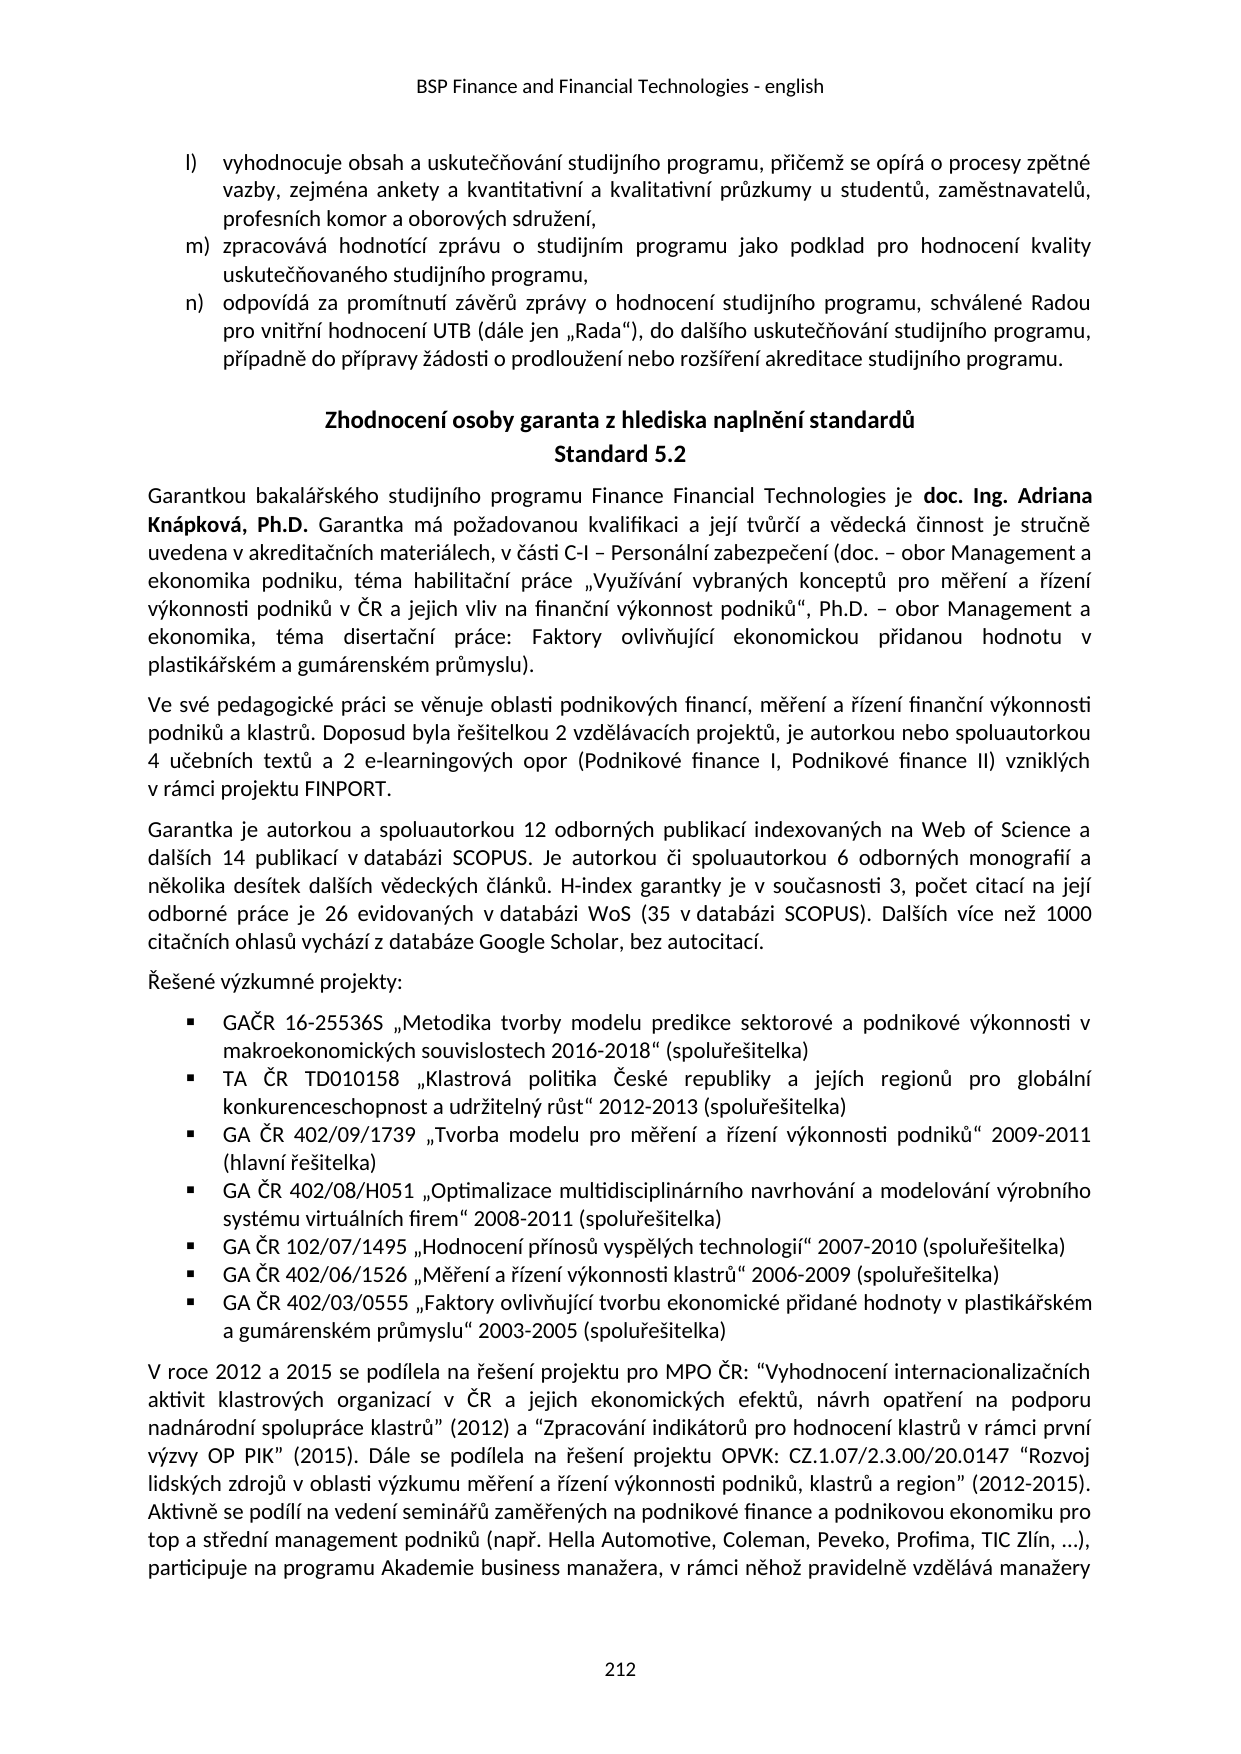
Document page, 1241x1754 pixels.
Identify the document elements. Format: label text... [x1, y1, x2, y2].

text Zhodnocení osoby garanta z hlediska naplnění standardů [148, 404, 1093, 434]
text Ve své pedagogické práci se věnuje oblasti podnikových financí, měření a řízení finanční výkonnosti podniků a klastrů. Doposud byla řešitelkou 2 vzdělávacích projektů, je autorkou nebo spoluautorkou 4 učebních textů a 2 e-learningových opor (Podnikové finance I, Podnikové finance II) vzniklých v rámci projektu FINPORT. [148, 690, 1093, 802]
text Garantka je autorkou a spoluautorkou 12 odborných publikací indexovaných na Web of Science a dalších 14 publikací v databázi SCOPUS. Je autorkou či spoluautorkou 6 odborných monografií a několika desítek dalších vědeckých článků. H-index garantky je v současnosti 3, počet citací na její odborné práce je 26 evidovaných v databázi WoS (35 v databázi SCOPUS). Dalších více než 1000 citačních ohlasů vychází z databáze Google Scholar, bez autocitací. [148, 815, 1093, 955]
list odpovídá za promítnutí závěrů zprávy o hodnocení studijního programu, schválené Radou pro vnitřní hodnocení UTB (dále jen „Rada“), do dalšího uskutečňování studijního programu, případně do přípravy žádosti o prodloužení nebo rozšíření akreditace studijního programu. [185, 288, 1093, 372]
list GA ČR 402/06/1526 „Měření a řízení výkonnosti klastrů“ 2006-2009 (spoluřešitelka) [185, 1260, 1093, 1288]
text Řešené výzkumné projekty: [148, 967, 1093, 996]
list GA ČR 402/03/0555 „Faktory ovlivňující tvorbu ekonomické přidané hodnoty v plastikářském a gumárenském průmyslu“ 2003-2005 (spoluřešitelka) [185, 1288, 1093, 1344]
text Garantkou bakalářského studijního programu Finance Financial Technologies je doc. Ing. Adriana Knápková, Ph.D. Garantka má požadovanou kvalifikaci a její tvůrčí a vědecká činnost je stručně uvedena v akreditačních materiálech, v části C-I – Personální zabezpečení (doc. – obor Management a ekonomika podniku, téma habilitační práce „Využívání vybraných konceptů pro měření a řízení výkonnosti podniků v ČR a jejich vliv na finanční výkonnost podniků“, Ph.D. – obor Management a ekonomika, téma disertační práce: Faktory ovlivňující ekonomickou přidanou hodnotu v plastikářském a gumárenském průmyslu). [148, 482, 1093, 678]
list GAČR 16-25536S „Metodika tvorby modelu predikce sektorové a podnikové výkonnosti v makroekonomických souvislostech 2016-2018“ (spoluřešitelka) [185, 1008, 1093, 1064]
text Standard 5.2 [148, 439, 1093, 469]
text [148, 1357, 1093, 1581]
list TA ČR TD010158 „Klastrová politika České republiky a jejích regionů pro globální konkurenceschopnost a udržitelný růst“ 2012-2013 (spoluřešitelka) [185, 1064, 1093, 1120]
list GA ČR 402/09/1739 „Tvorba modelu pro měření a řízení výkonnosti podniků“ 2009-2011 (hlavní řešitelka) [185, 1120, 1093, 1176]
list zpracovává hodnotící zprávu o studijním programu jako podklad pro hodnocení kvality uskutečňovaného studijního programu, [185, 232, 1093, 288]
list GA ČR 102/07/1495 „Hodnocení přínosů vyspělých technologií“ 2007-2010 (spoluřešitelka) [185, 1232, 1093, 1260]
list GA ČR 402/08/H051 „Optimalizace multidisciplinárního navrhování a modelování výrobního systému virtuálních firem“ 2008-2011 (spoluřešitelka) [185, 1176, 1093, 1232]
list vyhodnocuje obsah a uskutečňování studijního programu, přičemž se opírá o procesy zpětné vazby, zejména ankety a kvantitativní a kvalitativní průzkumy u studentů, zaměstnavatelů, profesních komor a oborových sdružení, [185, 148, 1093, 232]
